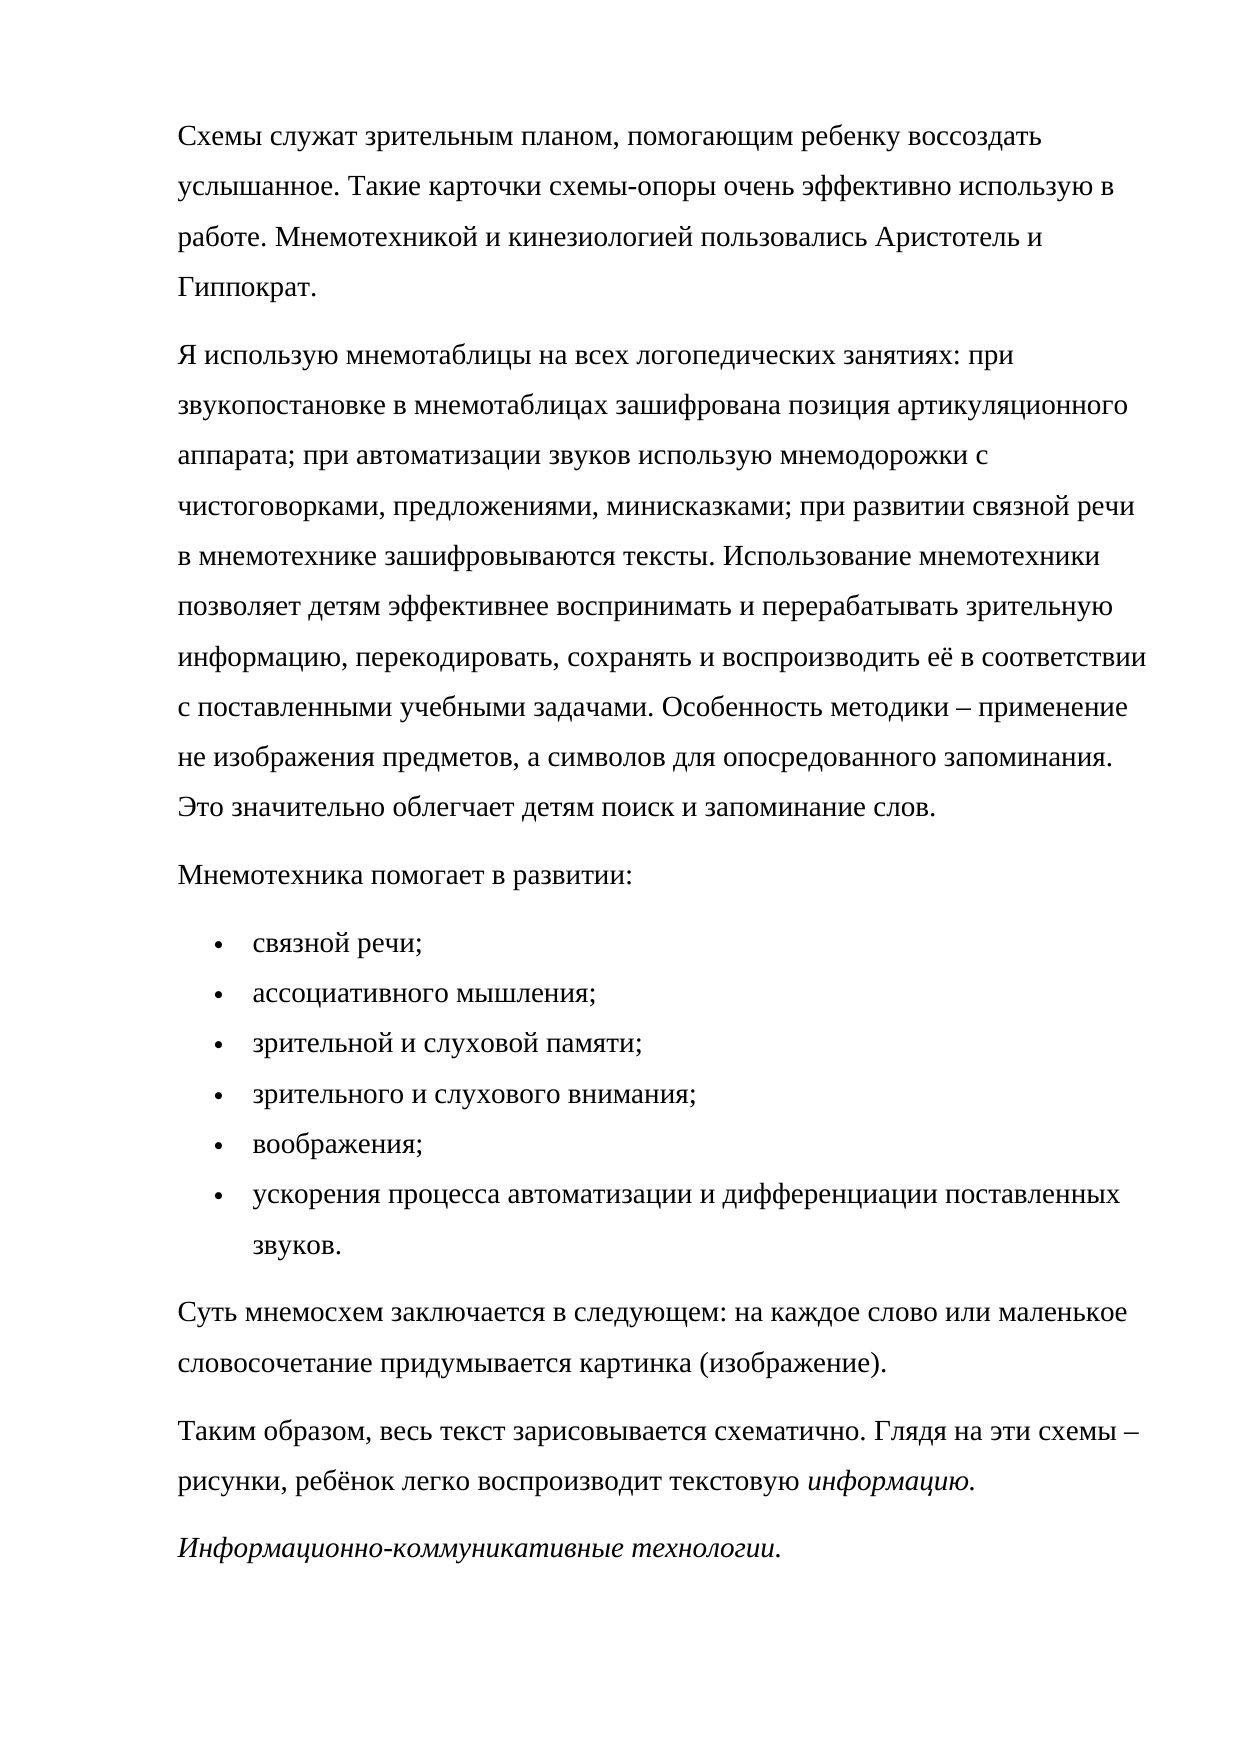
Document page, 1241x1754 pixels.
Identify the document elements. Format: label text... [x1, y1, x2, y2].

text Мнемотехника помогает в развитии: [177, 857, 1152, 891]
list ускорения процесса автоматизации и дифференциации поставленных звуков. [215, 1177, 1152, 1260]
list ассоциативного мышления; [215, 975, 1152, 1009]
text Таким образом, весь текст зарисовывается схематично. Глядя на эти схемы – рисунки, ребёнок легко воспроизводит текстовую информацию. [177, 1413, 1152, 1496]
text Я использую мнемотаблицы на всех логопедических занятиях: при звукопостановке в мнемотаблицах зашифрована позиция артикуляционного аппарата; при автоматизации звуков использую мнемодорожки с чистоговорками, предложениями, минисказками; при развитии связной речи в мнемотехнике зашифровываются тексты. Использование мнемотехники позволяет детям эффективнее воспринимать и перерабатывать зрительную информацию, перекодировать, сохранять и воспроизводить её в соответствии с поставленными учебными задачами. Особенность методики – применение не изображения предметов, а символов для опосредованного запоминания. Это значительно облегчает детям поиск и запоминание слов. [177, 337, 1152, 823]
text Информационно-коммуникативные технологии. [177, 1531, 1152, 1564]
text Схемы служат зрительным планом, помогающим ребенку воссоздать услышанное. Такие карточки схемы-опоры очень эффективно использую в работе. Мнемотехникой и кинезиологией пользовались Аристотель и Гиппократ. [177, 118, 1152, 303]
list связной речи; [215, 925, 1152, 958]
list зрительной и слуховой памяти; [215, 1026, 1152, 1059]
text Суть мнемосхем заключается в следующем: на каждое слово или маленькое словосочетание придумывается картинка (изображение). [177, 1294, 1152, 1378]
list зрительного и слухового внимания; [215, 1076, 1152, 1109]
list воображения; [215, 1126, 1152, 1160]
